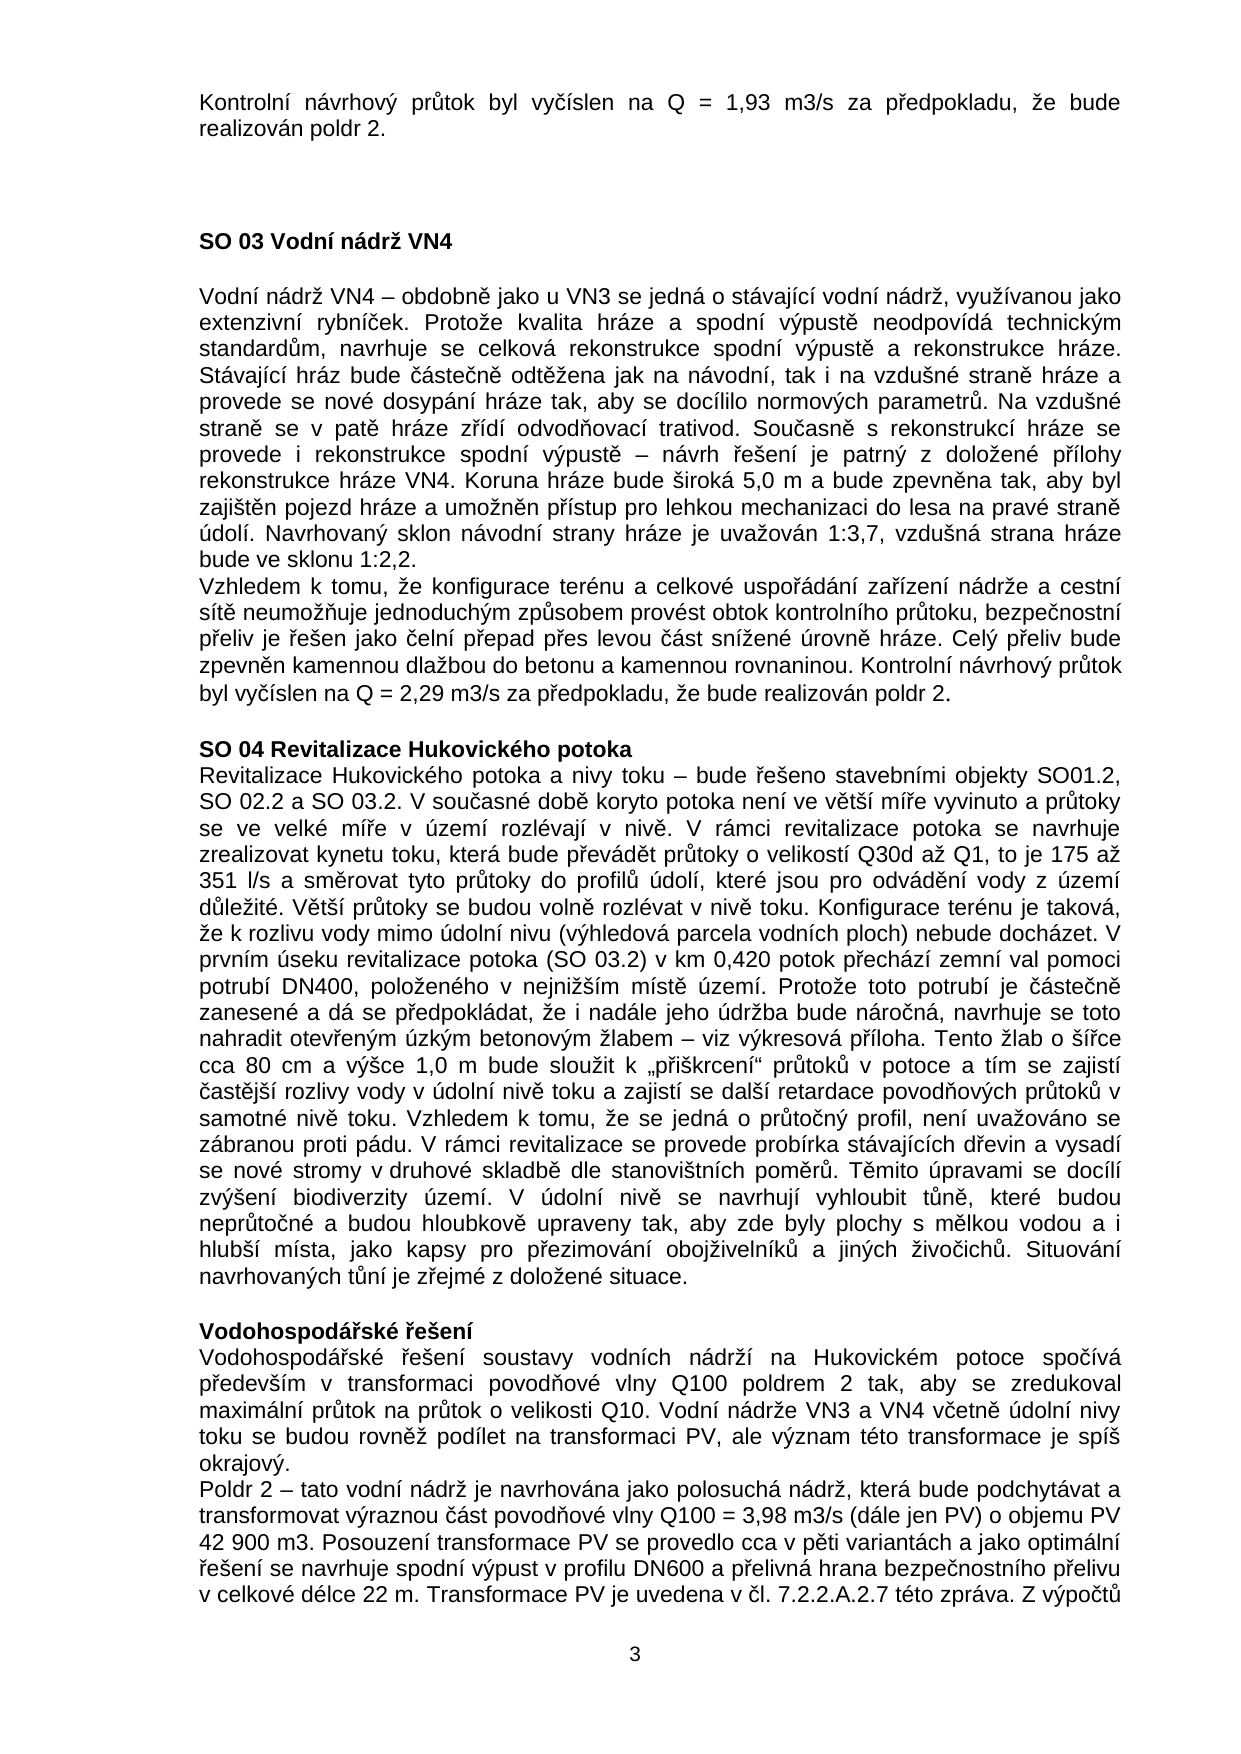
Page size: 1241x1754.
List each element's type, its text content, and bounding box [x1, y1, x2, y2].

text Revitalizace Hukovického potoka a nivy toku – bude řešeno stavebními objekty SO01.2, SO 02.2 a SO 03.2. V současné době koryto potoka není ve větší míře vyvinuto a průtoky se ve velké míře v území rozlévají v nivě. V rámci revitalizace potoka se navrhuje zrealizovat kynetu toku, která bude převádět průtoky o velikostí Q30d až Q1, to je 175 až 351 l/s a směrovat tyto průtoky do profilů údolí, které jsou pro odvádění vody z území důležité. Větší průtoky se budou volně rozlévat v nivě toku. Konfigurace terénu je taková, že k rozlivu vody mimo údolní nivu (výhledová parcela vodních ploch) nebude docházet. V prvním úseku revitalizace potoka (SO 03.2) v km 0,420 potok přechází zemní val pomoci potrubí DN400, položeného v nejnižším místě území. Protože toto potrubí je částečně zanesené a dá se předpokládat, že i nadále jeho údržba bude náročná, navrhuje se toto nahradit otevřeným úzkým betonovým žlabem – viz výkresová příloha. Tento žlab o šířce cca 80 cm a výšce 1,0 m bude sloužit k „přiškrcení“ průtoků v potoce a tím se zajistí častější rozlivy vody v údolní nivě toku a zajistí se další retardace povodňových průtoků v samotné nivě toku. Vzhledem k tomu, že se jedná o průtočný profil, není uvažováno se zábranou proti pádu. V rámci revitalizace se provede probírka stávajících dřevin a vysadí se nové stromy v druhové skladbě dle stanovištních poměrů. Těmito úpravami se docílí zvýšení biodiverzity území. V údolní nivě se navrhují vyhloubit tůně, které budou neprůtočné a budou hloubkově upraveny tak, aby zde byly plochy s mělkou vodou a i hlubší místa, jako kapsy pro přezimování obojživelníků a jiných živočichů. Situování navrhovaných tůní je zřejmé z doložené situace. [199, 762, 1122, 1289]
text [199, 89, 1122, 141]
text SO 04 Revitalizace Hukovického potoka [148, 736, 1122, 762]
text Vzhledem k tomu, že konfigurace terénu a celkové uspořádání zařízení nádrže a cestní sítě neumožňuje jednoduchým způsobem provést obtok kontrolního průtoku, bezpečnostní přeliv je řešen jako čelní přepad přes levou část snížené úrovně hráze. Celý přeliv bude zpevněn kamennou dlažbou do betonu a kamennou rovnaninou. Kontrolní návrhový průtok byl vyčíslen na Q = 2,29 m3/s za předpokladu, že bude realizován poldr 2. [199, 573, 1122, 707]
text Vodohospodářské řešení soustavy vodních nádrží na Hukovickém potoce spočívá především v transformaci povodňové vlny Q100 poldrem 2 tak, aby se zredukoval maximální průtok na průtok o velikosti Q10. Vodní nádrže VN3 a VN4 včetně údolní nivy toku se budou rovněž podílet na transformaci PV, ale význam této transformace je spíš okrajový. [199, 1344, 1122, 1476]
text SO 03 Vodní nádrž VN4 [148, 228, 1122, 254]
text Vodohospodářské řešení [148, 1318, 1122, 1344]
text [199, 1476, 1122, 1608]
text Vodní nádrž VN4 – obdobně jako u VN3 se jedná o stávající vodní nádrž, využívanou jako extenzivní rybníček. Protože kvalita hráze a spodní výpustě neodpovídá technickým standardům, navrhuje se celková rekonstrukce spodní výpustě a rekonstrukce hráze. Stávající hráz bude částečně odtěžena jak na návodní, tak i na vzdušné straně hráze a provede se nové dosypání hráze tak, aby se docílilo normových parametrů. Na vzdušné straně se v patě hráze zřídí odvodňovací trativod. Současně s rekonstrukcí hráze se provede i rekonstrukce spodní výpustě – návrh řešení je patrný z doložené přílohy rekonstrukce hráze VN4. Koruna hráze bude široká 5,0 m a bude zpevněna tak, aby byl zajištěn pojezd hráze a umožněn přístup pro lehkou mechanizaci do lesa na pravé straně údolí. Navrhovaný sklon návodní strany hráze je uvažován 1:3,7, vzdušná strana hráze bude ve sklonu 1:2,2. [199, 283, 1122, 573]
